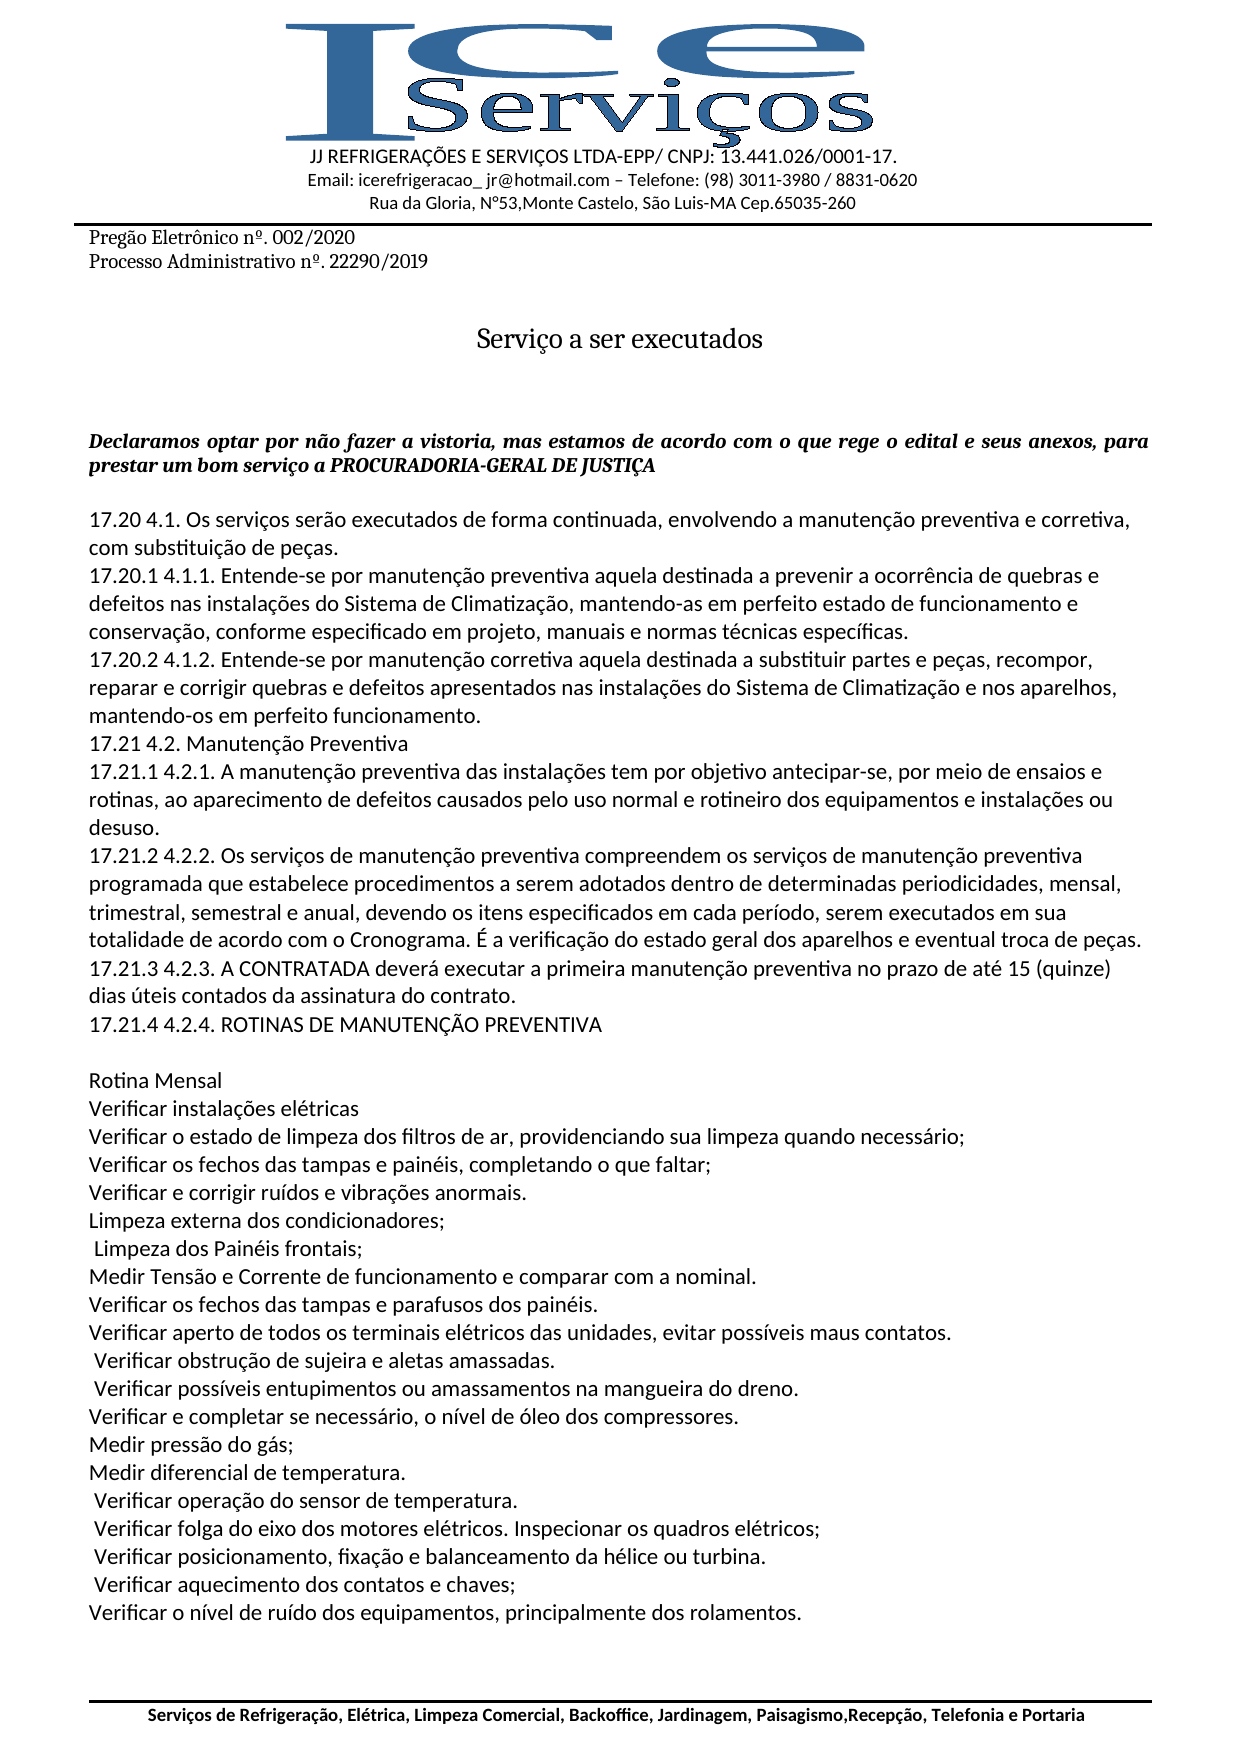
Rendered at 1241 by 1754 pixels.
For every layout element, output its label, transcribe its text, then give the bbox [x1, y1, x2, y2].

text Limpeza externa dos condicionadores; [89, 1206, 1152, 1234]
text Medir Tensão e Corrente de funcionamento e comparar com a nominal. [89, 1262, 1152, 1290]
text Verificar os fechos das tampas e painéis, completando o que faltar; [89, 1150, 1152, 1178]
text Verificar instalações elétricas [89, 1094, 1152, 1122]
text Verificar folga do eixo dos motores elétricos. Inspecionar os quadros elétricos; [89, 1514, 1152, 1542]
text Verificar aquecimento dos contatos e chaves; [89, 1570, 1152, 1598]
text Declaramos optar por não fazer a vistoria, mas estamos de acordo com o que rege o edital e seus anexos, para prestar um bom serviço a PROCURADORIA-GERAL DE JUSTIÇA [89, 429, 1152, 477]
text Medir pressão do gás; [89, 1430, 1152, 1458]
text 17.21 4.2. Manutenção Preventiva [89, 729, 1152, 757]
text Serviço a ser executados [89, 322, 1152, 356]
text Verificar aperto de todos os terminais elétricos das unidades, evitar possíveis maus contatos. [89, 1318, 1152, 1346]
text Rotina Mensal [89, 1066, 1152, 1094]
text 17.20 4.1. Os serviços serão executados de forma continuada, envolvendo a manutenção preventiva e corretiva, com substituição de peças. [89, 505, 1152, 561]
text 17.21.2 4.2.2. Os serviços de manutenção preventiva compreendem os serviços de manutenção preventiva programada que estabelece procedimentos a serem adotados dentro de determinadas periodicidades, mensal, trimestral, semestral e anual, devendo os itens especificados em cada período, serem executados em sua totalidade de acordo com o Cronograma. É a verificação do estado geral dos aparelhos e eventual troca de peças. [89, 842, 1152, 954]
text Pregão Eletrônico nº. 002/2020 [89, 226, 1152, 250]
text 17.21.3 4.2.3. A CONTRATADA deverá executar a primeira manutenção preventiva no prazo de até 15 (quinze) dias úteis contados da assinatura do contrato. [89, 954, 1152, 1010]
text 17.20.1 4.1.1. Entende-se por manutenção preventiva aquela destinada a prevenir a ocorrência de quebras e defeitos nas instalações do Sistema de Climatização, mantendo-as em perfeito estado de funcionamento e conservação, conforme especificado em projeto, manuais e normas técnicas específicas. [89, 561, 1152, 645]
text Verificar posicionamento, fixação e balanceamento da hélice ou turbina. [89, 1542, 1152, 1570]
text Verificar o nível de ruído dos equipamentos, principalmente dos rolamentos. [89, 1598, 1152, 1626]
text Verificar operação do sensor de temperatura. [89, 1486, 1152, 1514]
text Processo Administrativo nº. 22290/2019 [89, 250, 1152, 274]
text 17.21.1 4.2.1. A manutenção preventiva das instalações tem por objetivo antecipar-se, por meio de ensaios e rotinas, ao aparecimento de defeitos causados pelo uso normal e rotineiro dos equipamentos e instalações ou desuso. [89, 757, 1152, 842]
text 17.20.2 4.1.2. Entende-se por manutenção corretiva aquela destinada a substituir partes e peças, recompor, reparar e corrigir quebras e defeitos apresentados nas instalações do Sistema de Climatização e nos aparelhos, mantendo-os em perfeito funcionamento. [89, 645, 1152, 729]
text Verificar os fechos das tampas e parafusos dos painéis. [89, 1290, 1152, 1318]
text Medir diferencial de temperatura. [89, 1458, 1152, 1486]
text Verificar e corrigir ruídos e vibrações anormais. [89, 1178, 1152, 1206]
text Verificar o estado de limpeza dos filtros de ar, providenciando sua limpeza quando necessário; [89, 1122, 1152, 1150]
text Verificar possíveis entupimentos ou amassamentos na mangueira do dreno. [89, 1374, 1152, 1402]
text Limpeza dos Painéis frontais; [89, 1234, 1152, 1262]
text Verificar obstrução de sujeira e aletas amassadas. [89, 1346, 1152, 1374]
text 17.21.4 4.2.4. ROTINAS DE MANUTENÇÃO PREVENTIVA [89, 1010, 1152, 1038]
text Verificar e completar se necessário, o nível de óleo dos compressores. [89, 1402, 1152, 1430]
